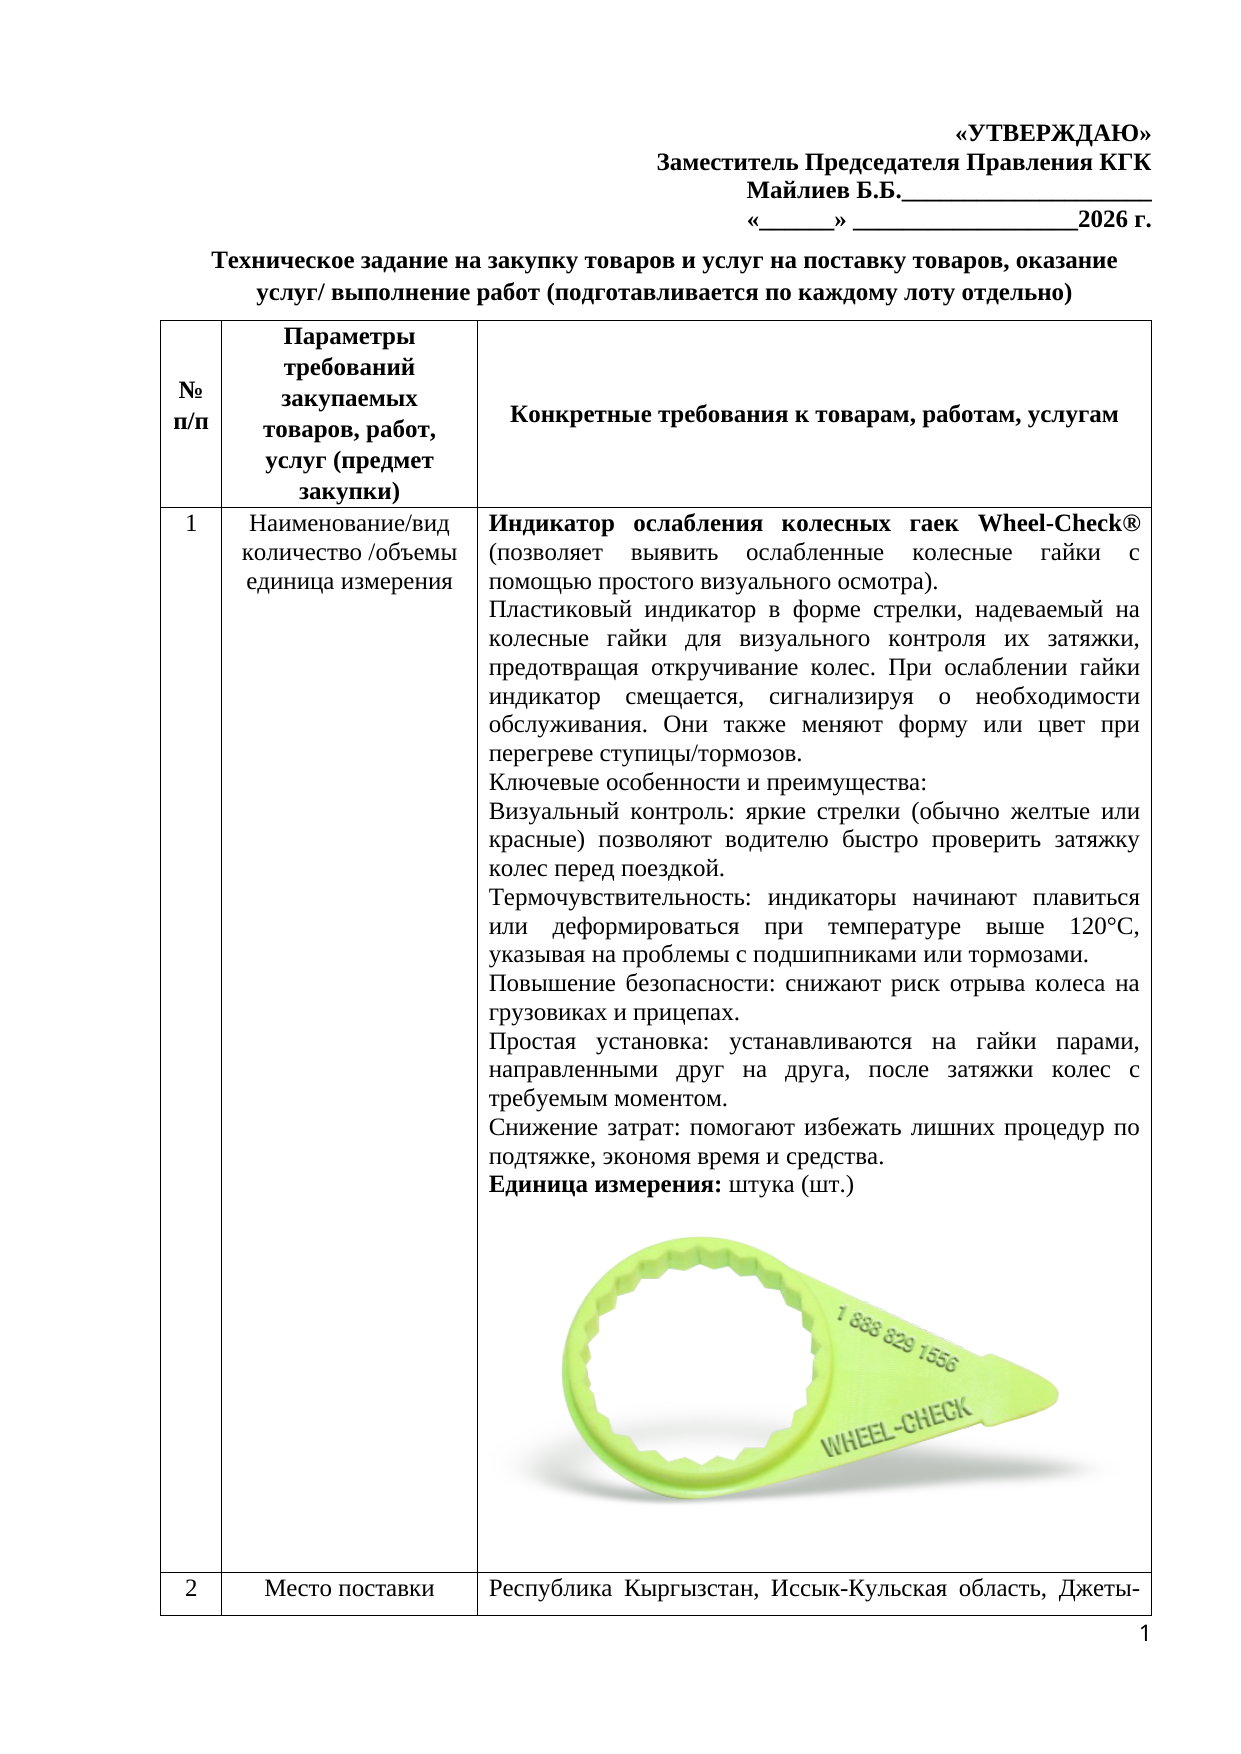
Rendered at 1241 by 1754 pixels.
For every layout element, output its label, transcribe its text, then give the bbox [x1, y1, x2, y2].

text «УТВЕРЖДАЮ» [177, 118, 1152, 147]
text «______» __________________2026 г. [177, 204, 1152, 233]
picture [488, 1198, 1141, 1554]
text Техническое задание на закупку товаров и услуг на поставку товаров, оказание услуг/ выполнение работ (подготавливается по каждому лоту отдельно) [177, 246, 1152, 305]
table_cell 1 [161, 508, 221, 1572]
table_header Конкретные требования к товарам, работам, услугам [478, 321, 1151, 507]
text Майлиев Б.Б.____________________ [177, 176, 1152, 204]
text Заместитель Председателя Правления КГК [177, 147, 1152, 176]
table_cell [478, 1573, 1151, 1615]
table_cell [222, 1573, 477, 1615]
table_cell Индикатор ослабления колесных гаек Wheel-Check® (позволяет выявить ослабленные колесные гайки с помощью простого визуального осмотра). Пластиковый индикатор в форме стрелки, надеваемый на колесные гайки для визуального контроля их затяжки, предотвращая откручивание колес. При ослаблении гайки индикатор смещается, сигнализируя о необходимости обслуживания. Они также меняют форму или цвет при перегреве ступицы/тормозов. Ключевые особенности и преимущества: Визуальный контроль: яркие стрелки (обычно желтые или красные) позволяют водителю быстро проверить затяжку колес перед поездкой. Термочувствительность: индикаторы начинают плавиться или деформироваться при температуре выше 120°C, указывая на проблемы с подшипниками или тормозами. Повышение безопасности: снижают риск отрыва колеса на грузовиках и прицепах. Простая установка: устанавливаются на гайки парами, направленными друг на друга, после затяжки колес с требуемым моментом. Снижение затрат: помогают избежать лишних процедур по подтяжке, экономя время и средства. Единица измерения: штука (шт.) [478, 508, 1151, 1572]
table_cell 2 [161, 1573, 221, 1615]
table_header № п/п [161, 321, 221, 507]
table_cell Наименование/вид количество /объемы единица измерения [222, 508, 477, 1572]
table_header Параметры требований закупаемых товаров, работ, услуг (предмет закупки) [222, 321, 477, 507]
